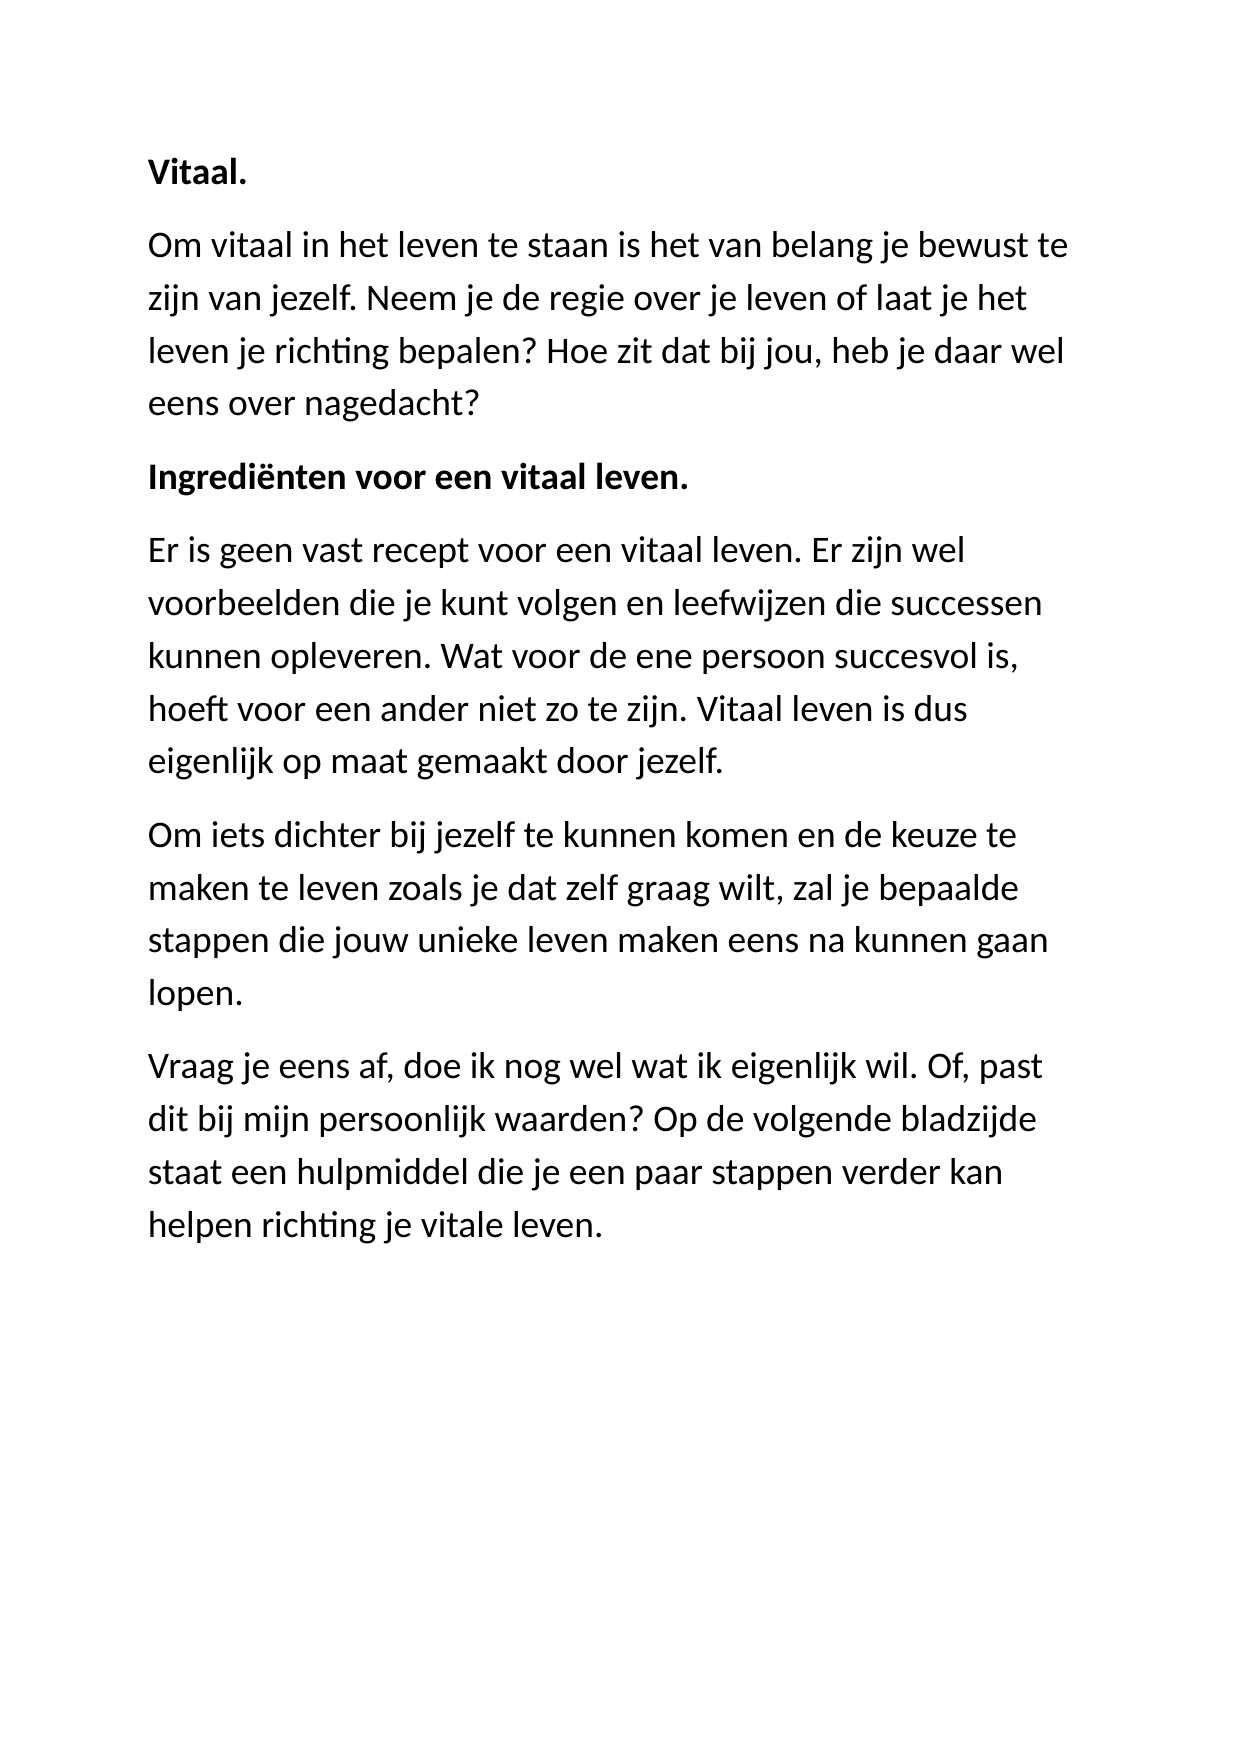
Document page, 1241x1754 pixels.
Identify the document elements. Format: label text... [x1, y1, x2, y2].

text Ingrediënten voor een vitaal leven. [148, 453, 1093, 499]
text Om vitaal in het leven te staan is het van belang je bewust te zijn van jezelf. Neem je de regie over je leven of laat je het leven je richting bepalen? Hoe zit dat bij jou, heb je daar wel eens over nagedacht? [148, 221, 1093, 425]
text Vraag je eens af, doe ik nog wel wat ik eigenlijk wil. Of, past dit bij mijn persoonlijk waarden? Op de volgende bladzijde staat een hulpmiddel die je een paar stappen verder kan helpen richting je vitale leven. [148, 1042, 1093, 1246]
text Er is geen vast recept voor een vitaal leven. Er zijn wel voorbeelden die je kunt volgen en leefwijzen die successen kunnen opleveren. Wat voor de ene persoon succesvol is, hoeft voor een ander niet zo te zijn. Vitaal leven is dus eigenlijk op maat gemaakt door jezelf. [148, 526, 1093, 783]
text Om iets dichter bij jezelf te kunnen komen en de keuze te maken te leven zoals je dat zelf graag wilt, zal je bepaalde stappen die jouw unieke leven maken eens na kunnen gaan lopen. [148, 811, 1093, 1015]
text Vitaal. [148, 148, 1093, 193]
